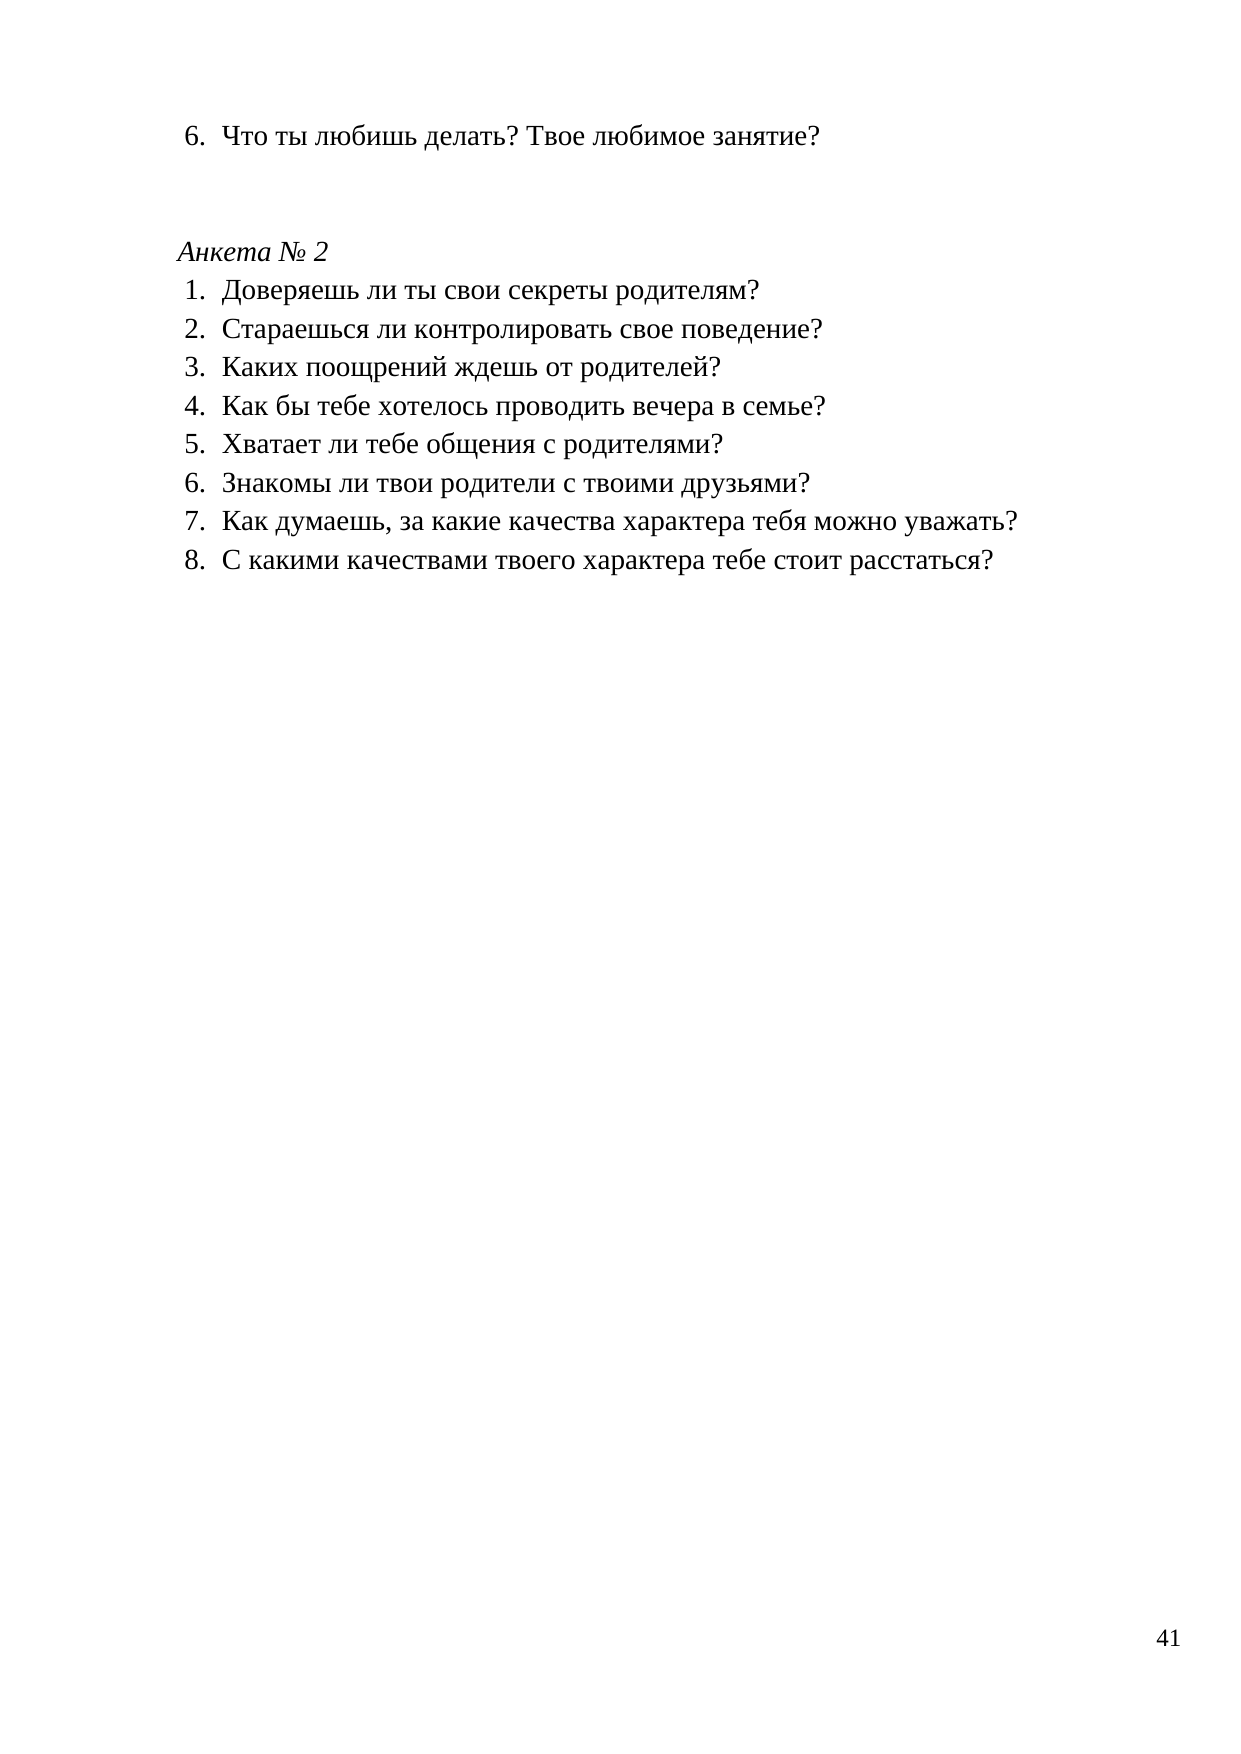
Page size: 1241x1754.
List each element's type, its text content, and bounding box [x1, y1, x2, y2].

list Что ты любишь делать? Твое любимое занятие? [184, 118, 1181, 152]
list Как бы тебе хотелось проводить вечера в семье? [184, 388, 1181, 421]
list С какими качествами твоего характера тебе стоит расстаться? [184, 542, 1181, 576]
text Анкета № 2 [177, 234, 1181, 267]
list Доверяешь ли ты свои секреты родителям? [184, 272, 1181, 306]
list Хватает ли тебе общения с родителями? [184, 426, 1181, 460]
list Стараешься ли контролировать свое поведение? [184, 311, 1181, 344]
list Каких поощрений ждешь от родителей? [184, 349, 1181, 383]
list Знакомы ли твои родители с твоими друзьями? [184, 465, 1181, 498]
list Как думаешь, за какие качества характера тебя можно уважать? [184, 503, 1181, 537]
